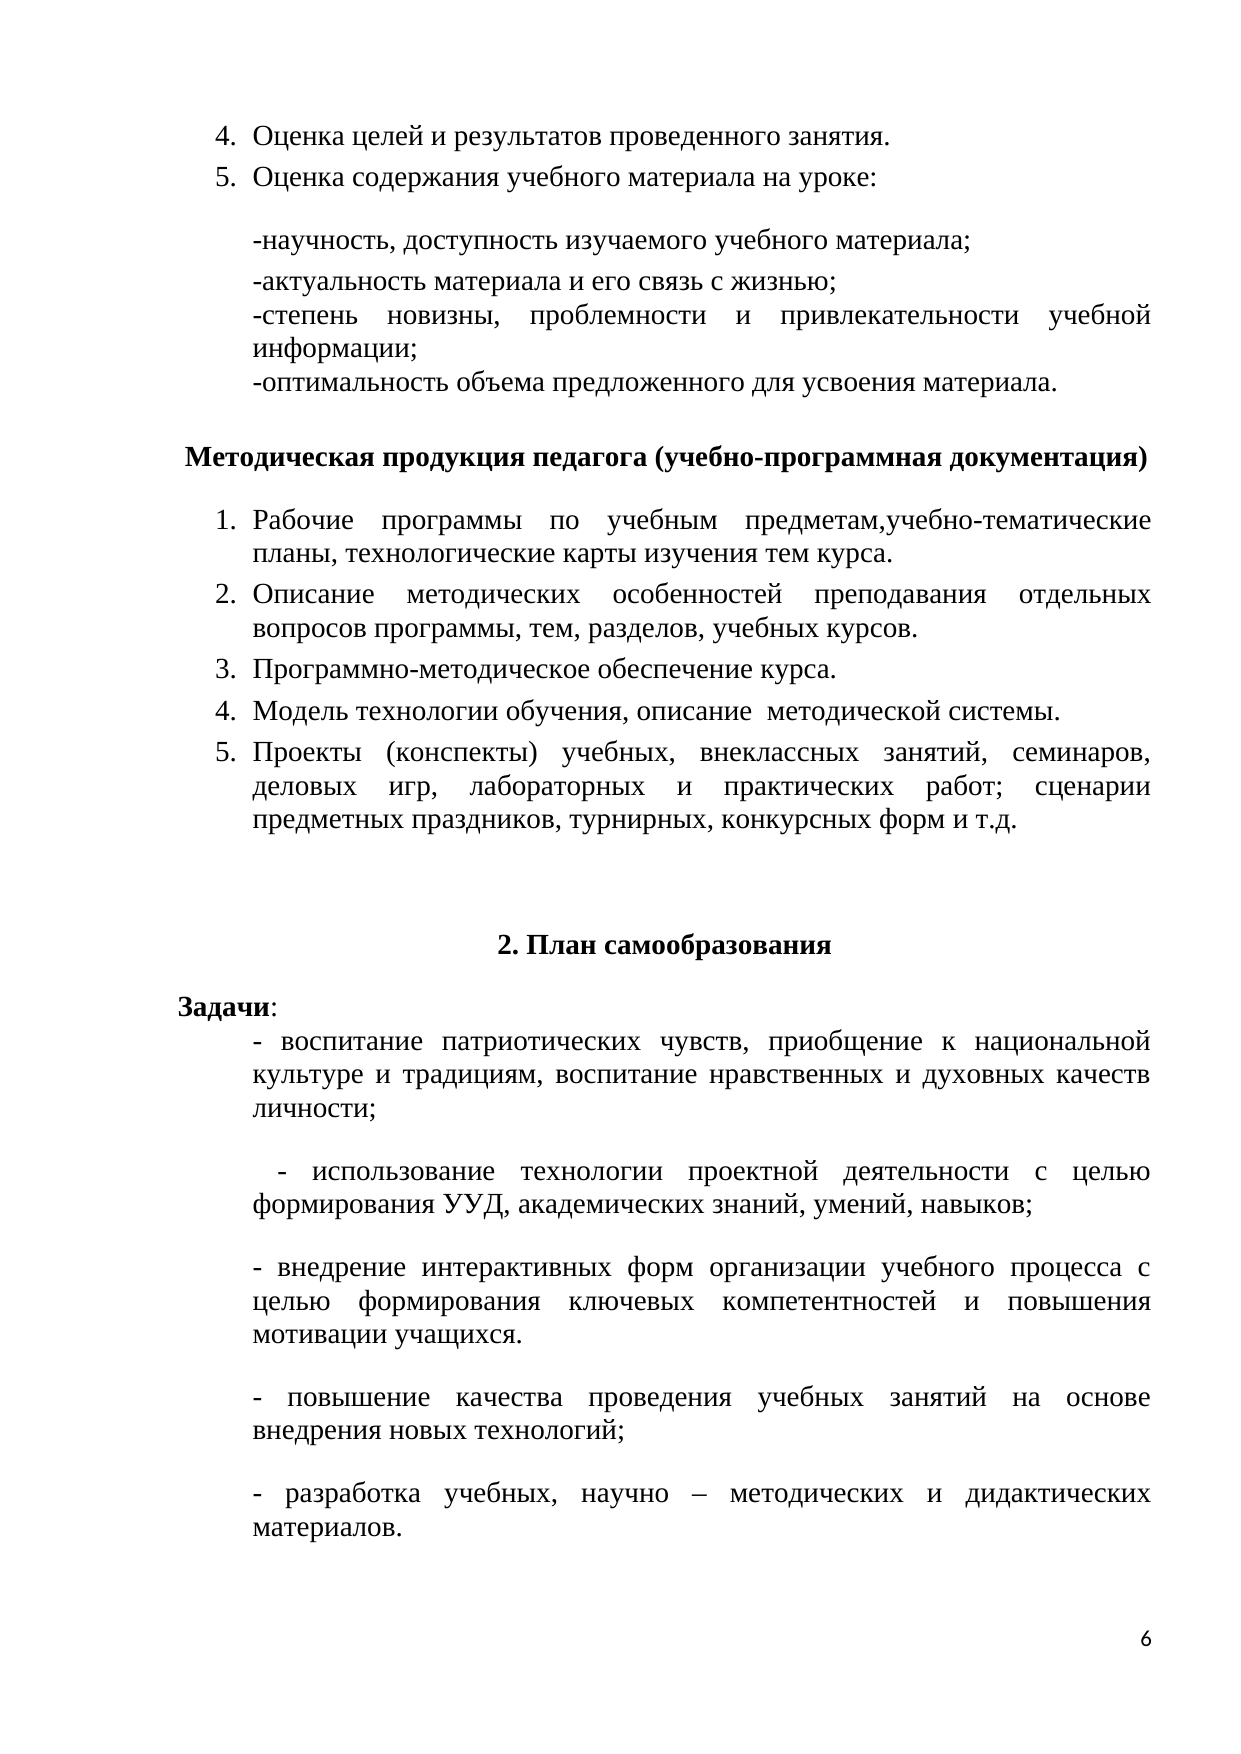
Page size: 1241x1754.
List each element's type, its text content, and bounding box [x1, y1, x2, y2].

text -научность, доступность изучаемого учебного материала; [252, 222, 1152, 256]
list Оценка целей и результатов проведенного занятия. [215, 118, 1152, 152]
text - воспитание патриотических чувств, приобщение к национальной культуре и традициям, воспитание нравственных и духовных качеств личности; [252, 1023, 1152, 1124]
text 2. План самообразования [177, 927, 1152, 960]
text - использование технологии проектной деятельности с целью формирования УУД, академических знаний, умений, навыков; [252, 1153, 1152, 1220]
text - повышение качества проведения учебных занятий на основе внедрения новых технологий; [252, 1379, 1152, 1446]
text Задачи: [177, 989, 1152, 1023]
list Описание методических особенностей преподавания отдельных вопросов программы, тем, разделов, учебных курсов. [215, 577, 1152, 644]
text - внедрение интерактивных форм организации учебного процесса с целью формирования ключевых компетентностей и повышения мотивации учащихся. [252, 1249, 1152, 1350]
text - разработка учебных, научно – методических и дидактических материалов. [252, 1475, 1152, 1542]
text -оптимальность объема предложенного для усвоения материала. [252, 364, 1152, 398]
text Методическая продукция педагога (учебно-программная документация) [177, 439, 1152, 473]
list Модель технологии обучения, описание методической системы. [215, 693, 1152, 726]
list Проекты (конспекты) учебных, внеклассных занятий, семинаров, деловых игр, лабораторных и практических работ; сценарии предметных праздников, турнирных, конкурсных форм и т.д. [215, 734, 1152, 835]
list Рабочие программы по учебным предметам,учебно-тематические планы, технологические карты изучения тем курса. [215, 502, 1152, 569]
text -степень новизны, проблемности и привлекательности учебной информации; [252, 297, 1152, 364]
text -актуальность материала и его связь с жизнью; [252, 263, 1152, 297]
list Программно-методическое обеспечение курса. [215, 652, 1152, 685]
list Оценка содержания учебного материала на уроке: [215, 159, 1152, 193]
